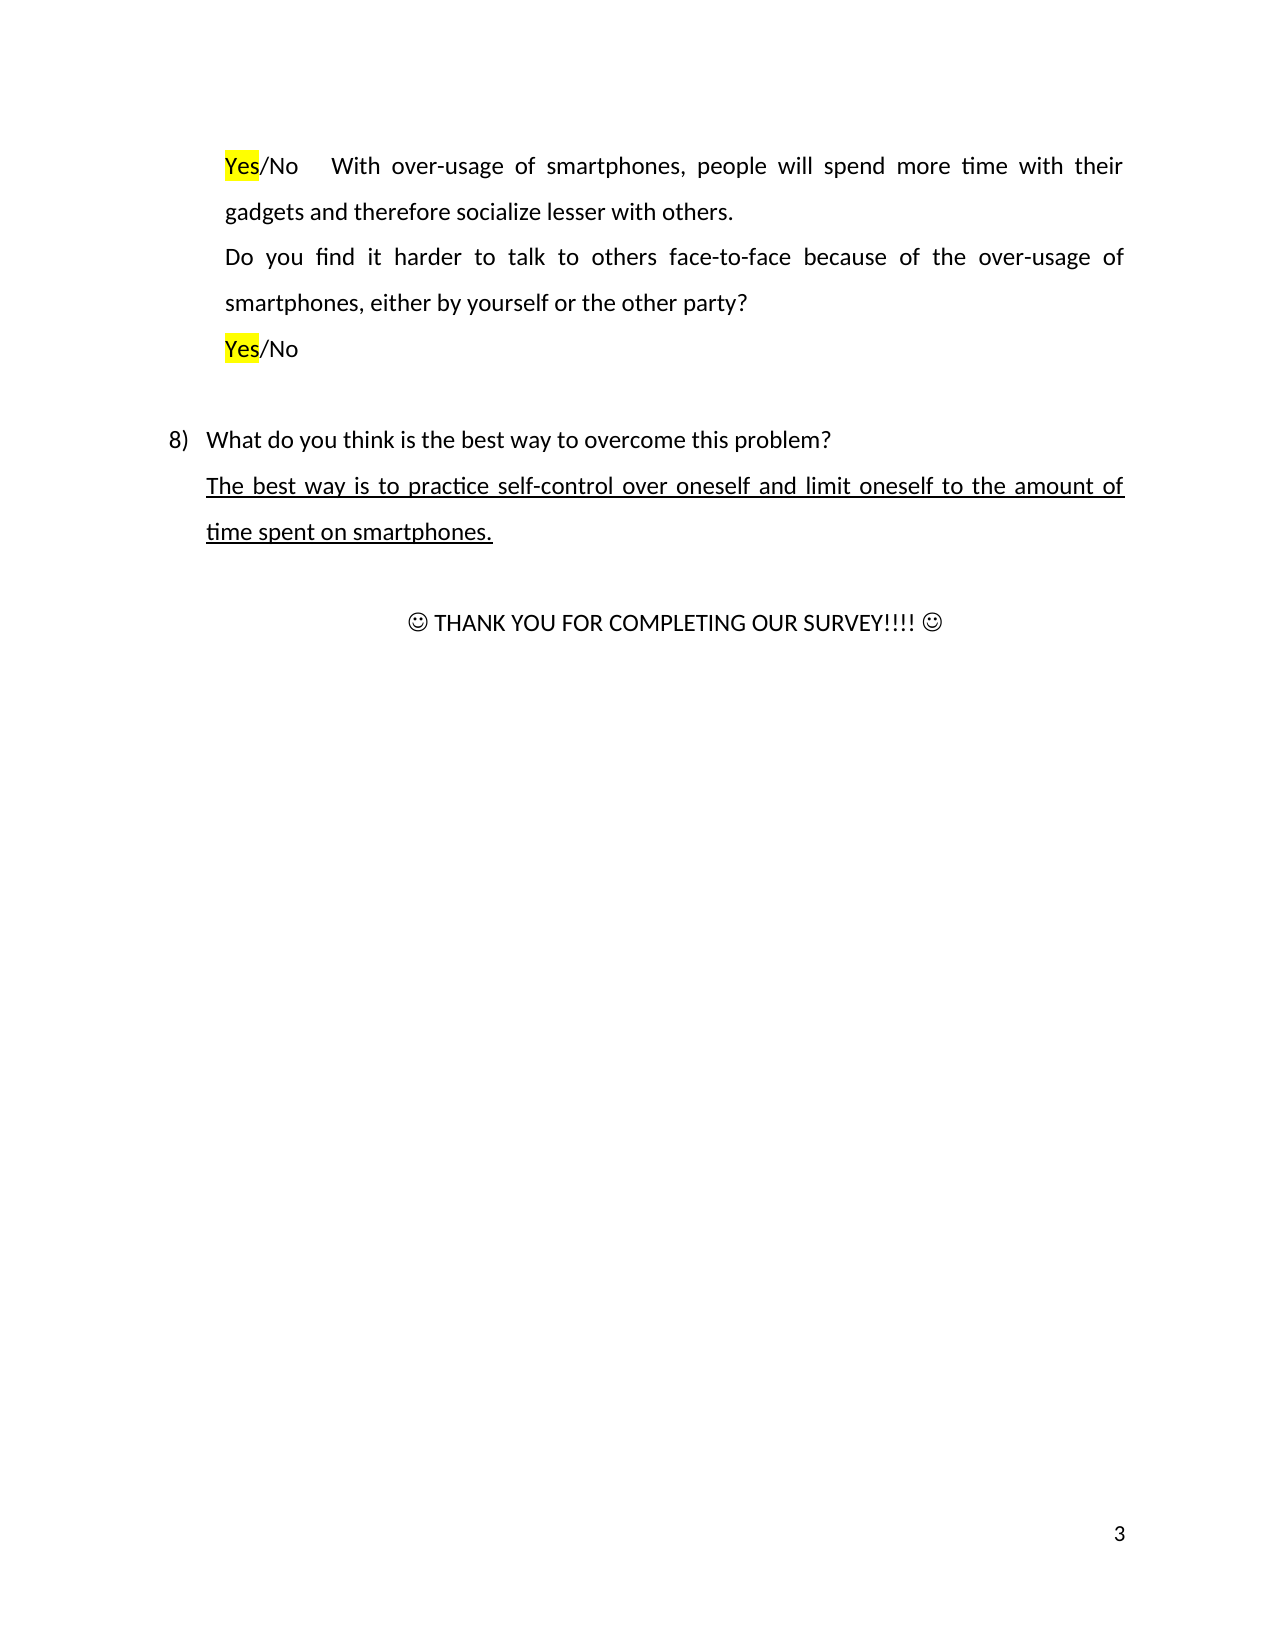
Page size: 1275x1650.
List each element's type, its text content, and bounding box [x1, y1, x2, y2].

list The best way is to practice self-control over oneself and limit oneself to the amount of time spent on smartphones. [206, 498, 1125, 546]
list Yes/No With over-usage of smartphones, people will spend more time with their gadgets and therefore socialize lesser with others. [225, 150, 1125, 226]
list Do you find it harder to talk to others face-to-face because of the over-usage of smartphones, either by yourself or the other party? [225, 241, 1125, 318]
list Yes/No [259, 333, 1125, 363]
list The best way is to practice self-control over oneself and limit oneself to the amount of time spent on smartphones. [206, 470, 1125, 496]
list THANK YOU FOR COMPLETING OUR SURVEY!!!! [225, 607, 1125, 638]
list What do you think is the best way to overcome this problem? [169, 424, 1125, 455]
